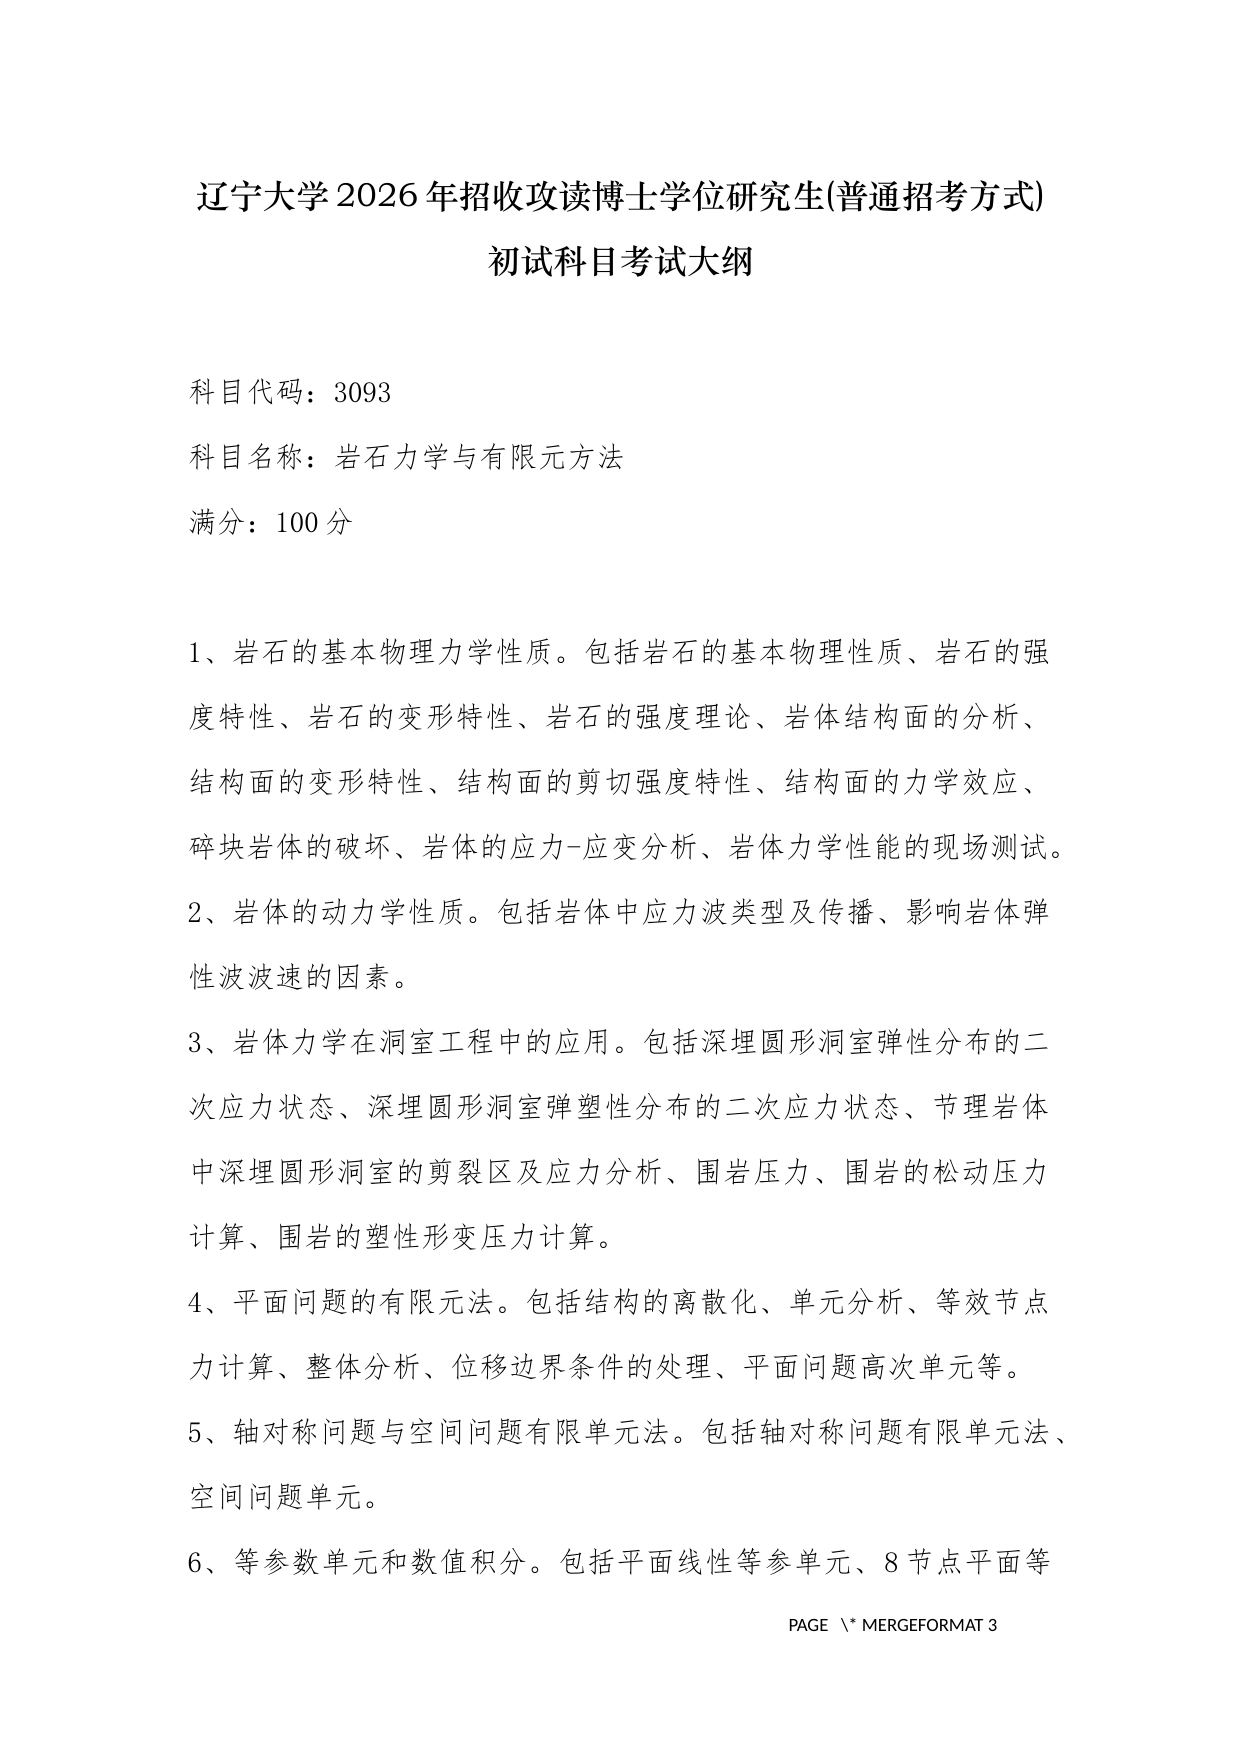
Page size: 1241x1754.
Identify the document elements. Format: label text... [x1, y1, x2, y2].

list 5、轴对称问题与空间问题有限单元法。包括轴对称问题有限单元法、空间问题单元。 [187, 1397, 1053, 1527]
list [187, 1527, 1053, 1592]
text 科目名称：岩石力学与有限元方法 [187, 422, 1053, 487]
list 3、岩体力学在洞室工程中的应用。包括深埋圆形洞室弹性分布的二次应力状态、深埋圆形洞室弹塑性分布的二次应力状态、节理岩体中深埋圆形洞室的剪裂区及应力分析、围岩压力、围岩的松动压力计算、围岩的塑性形变压力计算。 [187, 1007, 1053, 1267]
list 4、平面问题的有限元法。包括结构的离散化、单元分析、等效节点力计算、整体分析、位移边界条件的处理、平面问题高次单元等。 [187, 1267, 1053, 1397]
text 初试科目考试大纲 [187, 227, 1053, 292]
text 满分：100分 [187, 487, 1053, 552]
list 2、岩体的动力学性质。包括岩体中应力波类型及传播、影响岩体弹性波波速的因素。 [187, 877, 1053, 1007]
list 1、岩石的基本物理力学性质。包括岩石的基本物理性质、岩石的强度特性、岩石的变形特性、岩石的强度理论、岩体结构面的分析、结构面的变形特性、结构面的剪切强度特性、结构面的力学效应、碎块岩体的破坏、岩体的应力-应变分析、岩体力学性能的现场测试。 [187, 617, 1053, 877]
text 辽宁大学2026年招收攻读博士学位研究生(普通招考方式) [187, 162, 1053, 227]
text 科目代码：3093 [187, 357, 1053, 422]
